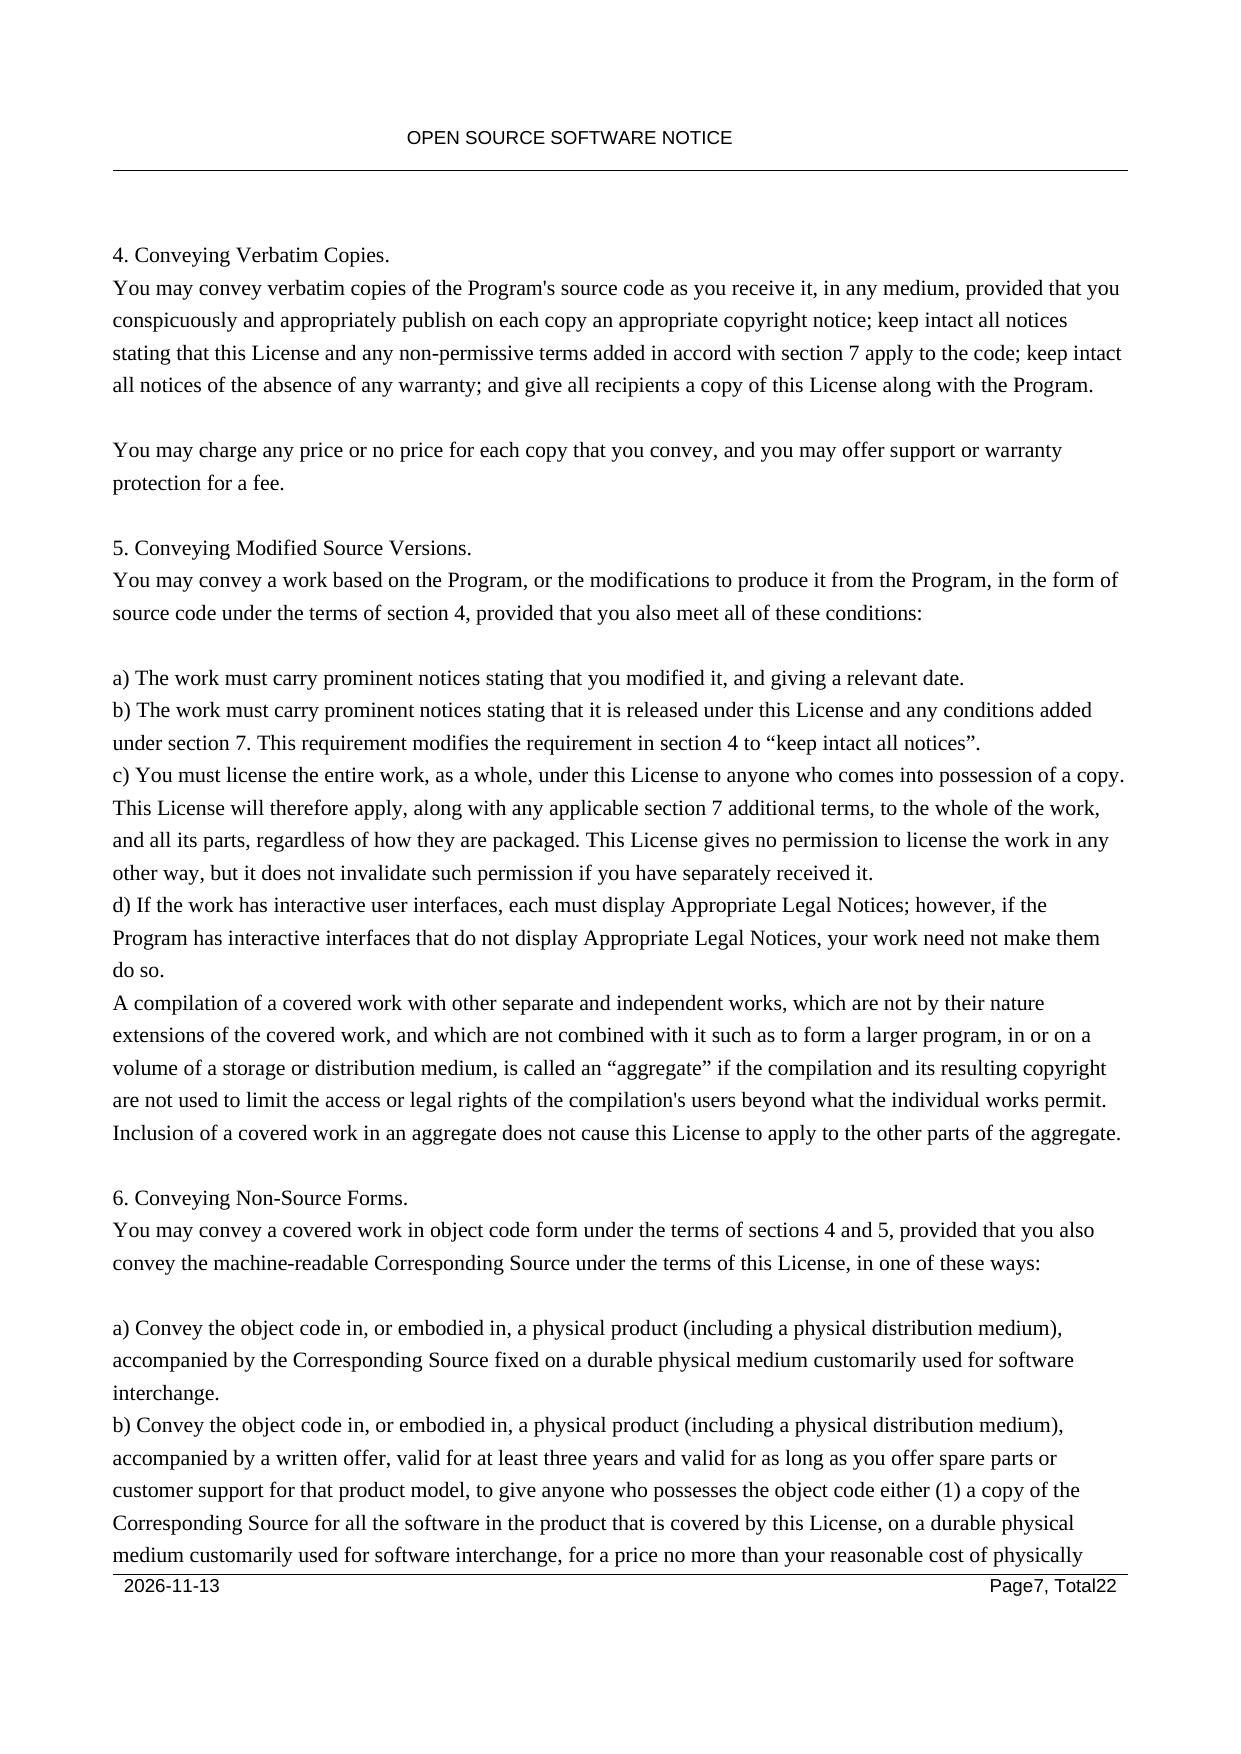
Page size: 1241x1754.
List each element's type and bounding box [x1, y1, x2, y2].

text [112, 206, 1128, 1571]
